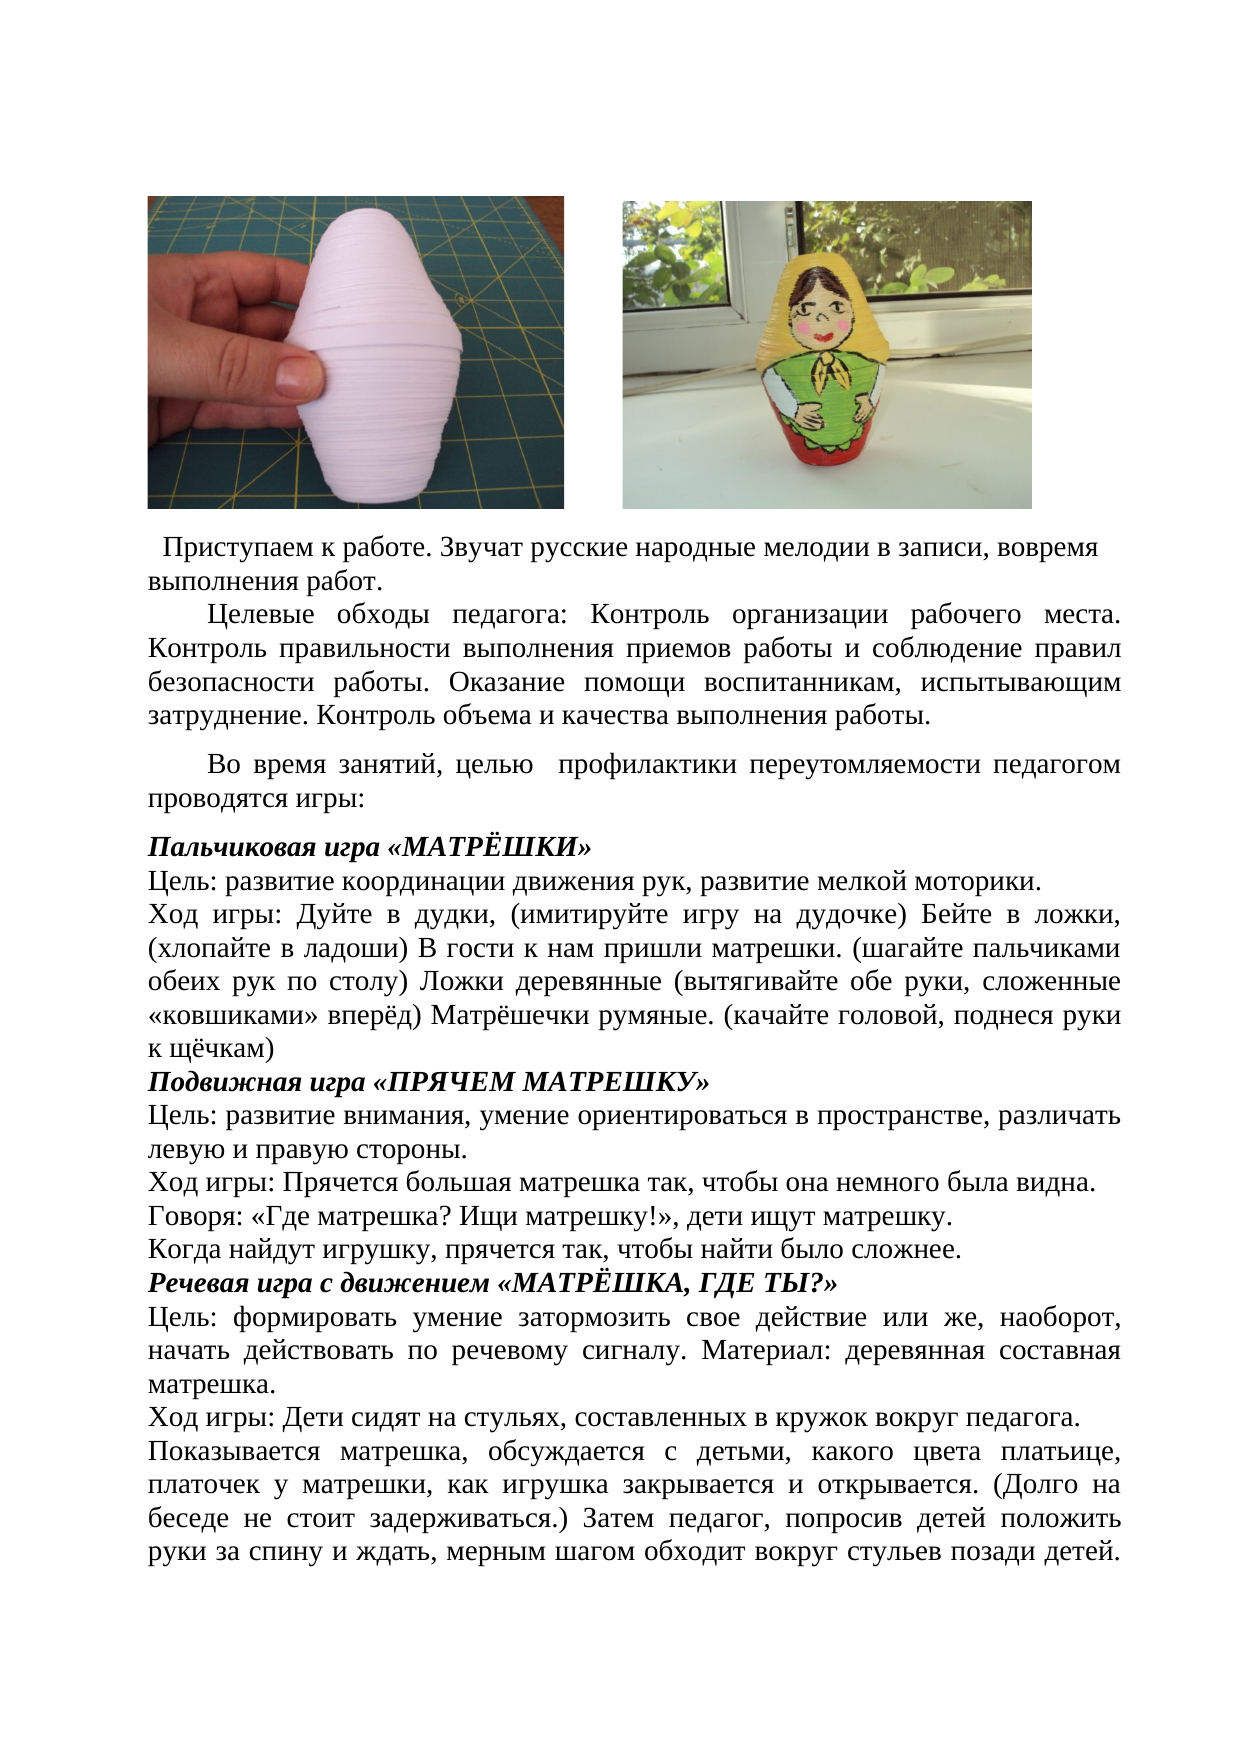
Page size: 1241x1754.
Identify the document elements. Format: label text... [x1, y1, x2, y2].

picture [622, 201, 1032, 509]
text Говоря: «Где матрешка? Ищи матрешку!», дети ищут матрешку. [148, 1198, 1122, 1232]
text Подвижная игра «ПРЯЧЕМ МАТРЕШКУ» [148, 1064, 1122, 1097]
text Когда найдут игрушку, прячется так, чтобы найти было сложнее. [148, 1232, 1122, 1265]
text Пальчиковая игра «МАТРЁШКИ» [148, 829, 1122, 863]
text Ход игры: Дуйте в дудки, (имитируйте игру на дудочке) Бейте в ложки, (хлопайте в ладоши) В гости к нам пришли матрешки. (шагайте пальчиками обеих рук по столу) Ложки деревянные (вытягивайте обе руки, сложенные «ковшиками» вперёд) Матрёшечки румяные. (качайте головой, поднеся руки к щёчкам) [148, 896, 1122, 1064]
text Ход игры: Прячется большая матрешка так, чтобы она немного была видна. [148, 1164, 1122, 1198]
text Целевые обходы педагога: Контроль организации рабочего места. Контроль правильности выполнения приемов работы и соблюдение правил безопасности работы. Оказание помощи воспитанникам, испытывающим затруднение. Контроль объема и качества выполнения работы. [148, 597, 1122, 731]
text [148, 1433, 1122, 1567]
text Ход игры: Дети сидят на стульях, составленных в кружок вокруг педагога. [148, 1399, 1122, 1433]
text Цель: формировать умение затормозить свое действие или же, наоборот, начать действовать по речевому сигналу. Материал: деревянная составная матрешка. [148, 1299, 1122, 1399]
text Приступаем к работе. Звучат русские народные мелодии в записи, вовремя выполнения работ. [148, 529, 1122, 597]
text Цель: развитие внимания, умение ориентироваться в пространстве, различать левую и правую стороны. [148, 1097, 1122, 1164]
text Во время занятий, целью профилактики переутомляемости педагогом проводятся игры: [148, 746, 1122, 813]
text Речевая игра с движением «МАТРЁШКА, ГДЕ ТЫ?» [148, 1265, 1122, 1299]
picture [147, 196, 565, 509]
text Цель: развитие координации движения рук, развитие мелкой моторики. [148, 863, 1122, 896]
